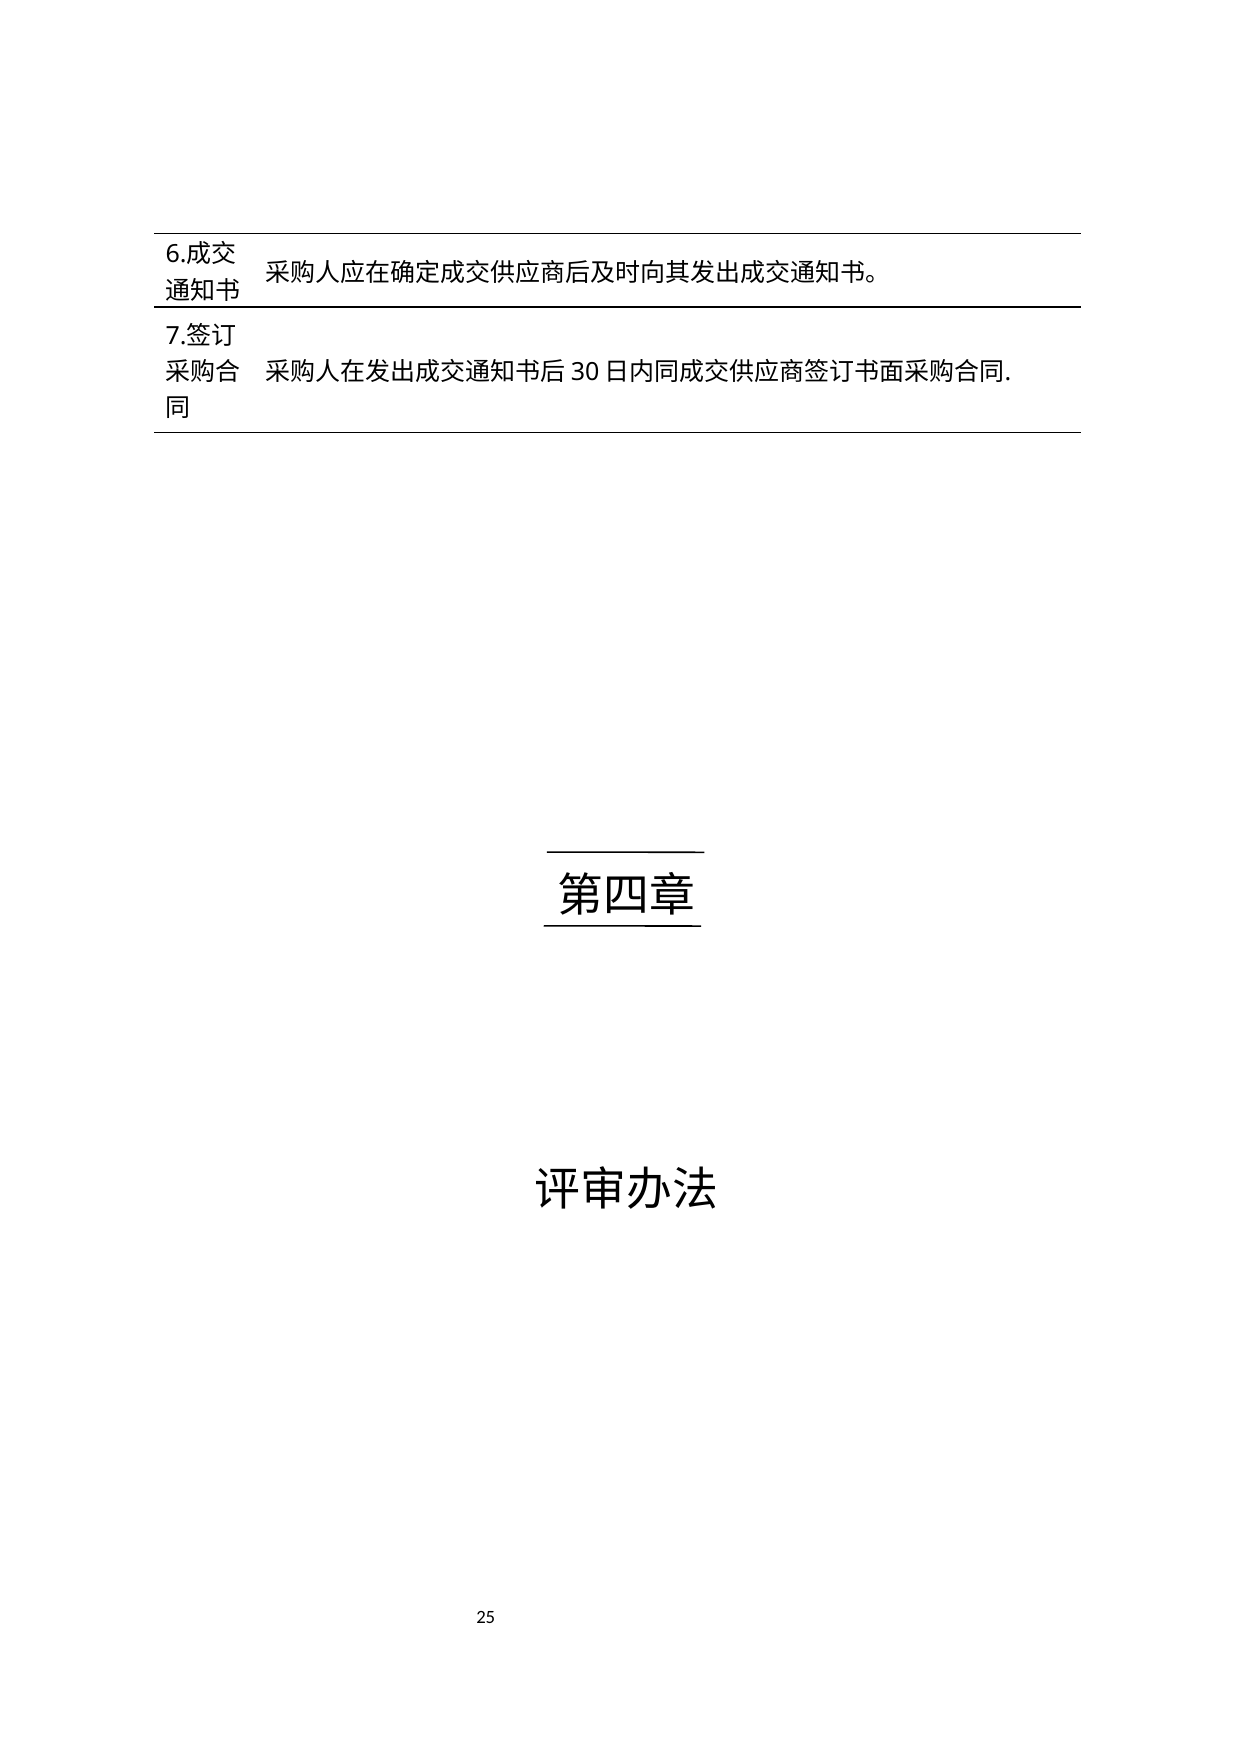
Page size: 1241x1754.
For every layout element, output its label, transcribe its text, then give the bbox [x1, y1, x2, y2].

table_cell 6.成交通知书 [154, 234, 254, 306]
table_cell 7.签订采购合同 [154, 308, 254, 432]
subtitle 第四章 [165, 843, 1087, 941]
table_cell 采购人在发出成交通知书后30日内同成交供应商签订书面采购合同. [254, 308, 1081, 432]
subtitle 评审办法 [165, 1137, 1087, 1234]
table_cell 采购人应在确定成交供应商后及时向其发出成交通知书。 [254, 234, 1081, 306]
